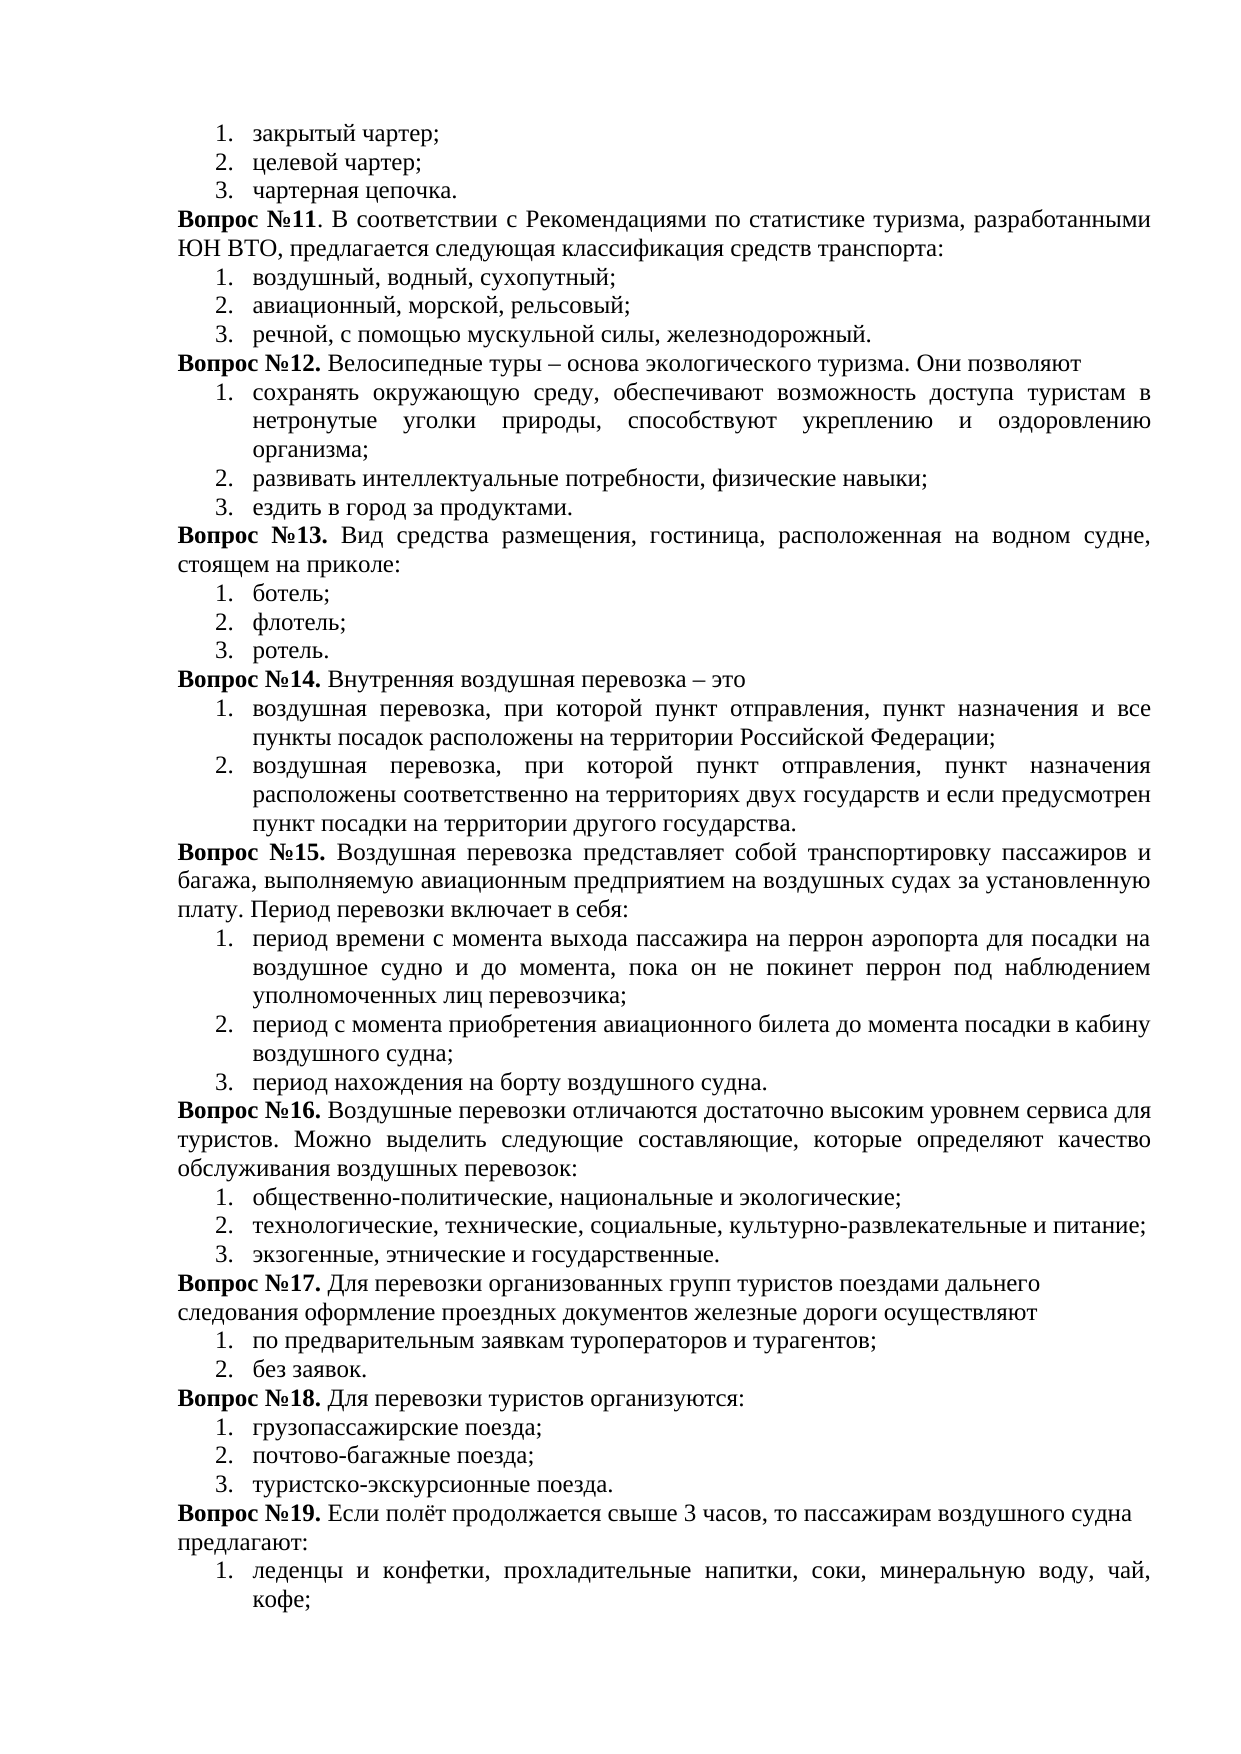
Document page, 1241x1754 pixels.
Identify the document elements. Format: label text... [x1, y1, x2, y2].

list ротель. [215, 636, 1152, 664]
text Вопрос №17. Для перевозки организованных групп туристов поездами дальнего следования оформление проездных документов железные дороги осуществляют [177, 1268, 1152, 1326]
list воздушный, водный, сухопутный; [215, 262, 1152, 291]
list ботель; [215, 578, 1152, 607]
list леденцы и конфетки, прохладительные напитки, соки, минеральную воду, чай, кофе; [215, 1556, 1152, 1613]
list развивать интеллектуальные потребности, физические навыки; [215, 463, 1152, 492]
list туристско-экскурсионные поезда. [215, 1469, 1152, 1498]
text Вопрос №18. Для перевозки туристов организуются: [177, 1383, 1152, 1412]
text Вопрос №14. Внутренняя воздушная перевозка – это [177, 664, 1152, 693]
list период нахождения на борту воздушного судна. [215, 1067, 1152, 1096]
list авиационный, морской, рельсовый; [215, 291, 1152, 319]
text Вопрос №11. В соответствии с Рекомендациями по статистике туризма, разработанными ЮН ВТО, предлагается следующая классификация средств транспорта: [177, 204, 1152, 262]
list воздушная перевозка, при которой пункт отправления, пункт назначения и все пункты посадок расположены на территории Российской Федерации; [215, 693, 1152, 751]
text Вопрос №13. Вид средства размещения, гостиница, расположенная на водном судне, стоящем на приколе: [177, 521, 1152, 578]
list без заявок. [215, 1354, 1152, 1383]
list по предварительным заявкам туроператоров и турагентов; [215, 1326, 1152, 1354]
list чартерная цепочка. [215, 176, 1152, 204]
list технологические, технические, социальные, культурно-развлекательные и питание; [215, 1211, 1152, 1239]
list период времени с момента выхода пассажира на перрон аэропорта для посадки на воздушное судно и до момента, пока он не покинет перрон под наблюдением уполномоченных лиц перевозчика; [215, 923, 1152, 1009]
list почтово-багажные поезда; [215, 1441, 1152, 1469]
text Вопрос №15. Воздушная перевозка представляет собой транспортировку пассажиров и багажа, выполняемую авиационным предприятием на воздушных судах за установленную плату. Период перевозки включает в себя: [177, 837, 1152, 923]
list целевой чартер; [215, 147, 1152, 176]
list грузопассажирские поезда; [215, 1412, 1152, 1441]
list воздушная перевозка, при которой пункт отправления, пункт назначения расположены соответственно на территориях двух государств и если предусмотрен пункт посадки на территории другого государства. [215, 751, 1152, 837]
list общественно-политические, национальные и экологические; [215, 1182, 1152, 1211]
list речной, с помощью мускульной силы, железнодорожный. [215, 319, 1152, 348]
list экзогенные, этнические и государственные. [215, 1239, 1152, 1268]
list ездить в город за продуктами. [215, 492, 1152, 521]
text Вопрос №12. Велосипедные туры – основа экологического туризма. Они позволяют [177, 348, 1152, 377]
list флотель; [215, 607, 1152, 636]
list закрытый чартер; [215, 118, 1152, 147]
text Вопрос №16. Воздушные перевозки отличаются достаточно высоким уровнем сервиса для туристов. Можно выделить следующие составляющие, которые определяют качество обслуживания воздушных перевозок: [177, 1096, 1152, 1182]
text Вопрос №19. Если полёт продолжается свыше 3 часов, то пассажирам воздушного судна предлагают: [177, 1498, 1152, 1556]
list сохранять окружающую среду, обеспечивают возможность доступа туристам в нетронутые уголки природы, способствуют укреплению и оздоровлению организма; [215, 377, 1152, 463]
list период с момента приобретения авиационного билета до момента посадки в кабину воздушного судна; [215, 1009, 1152, 1067]
